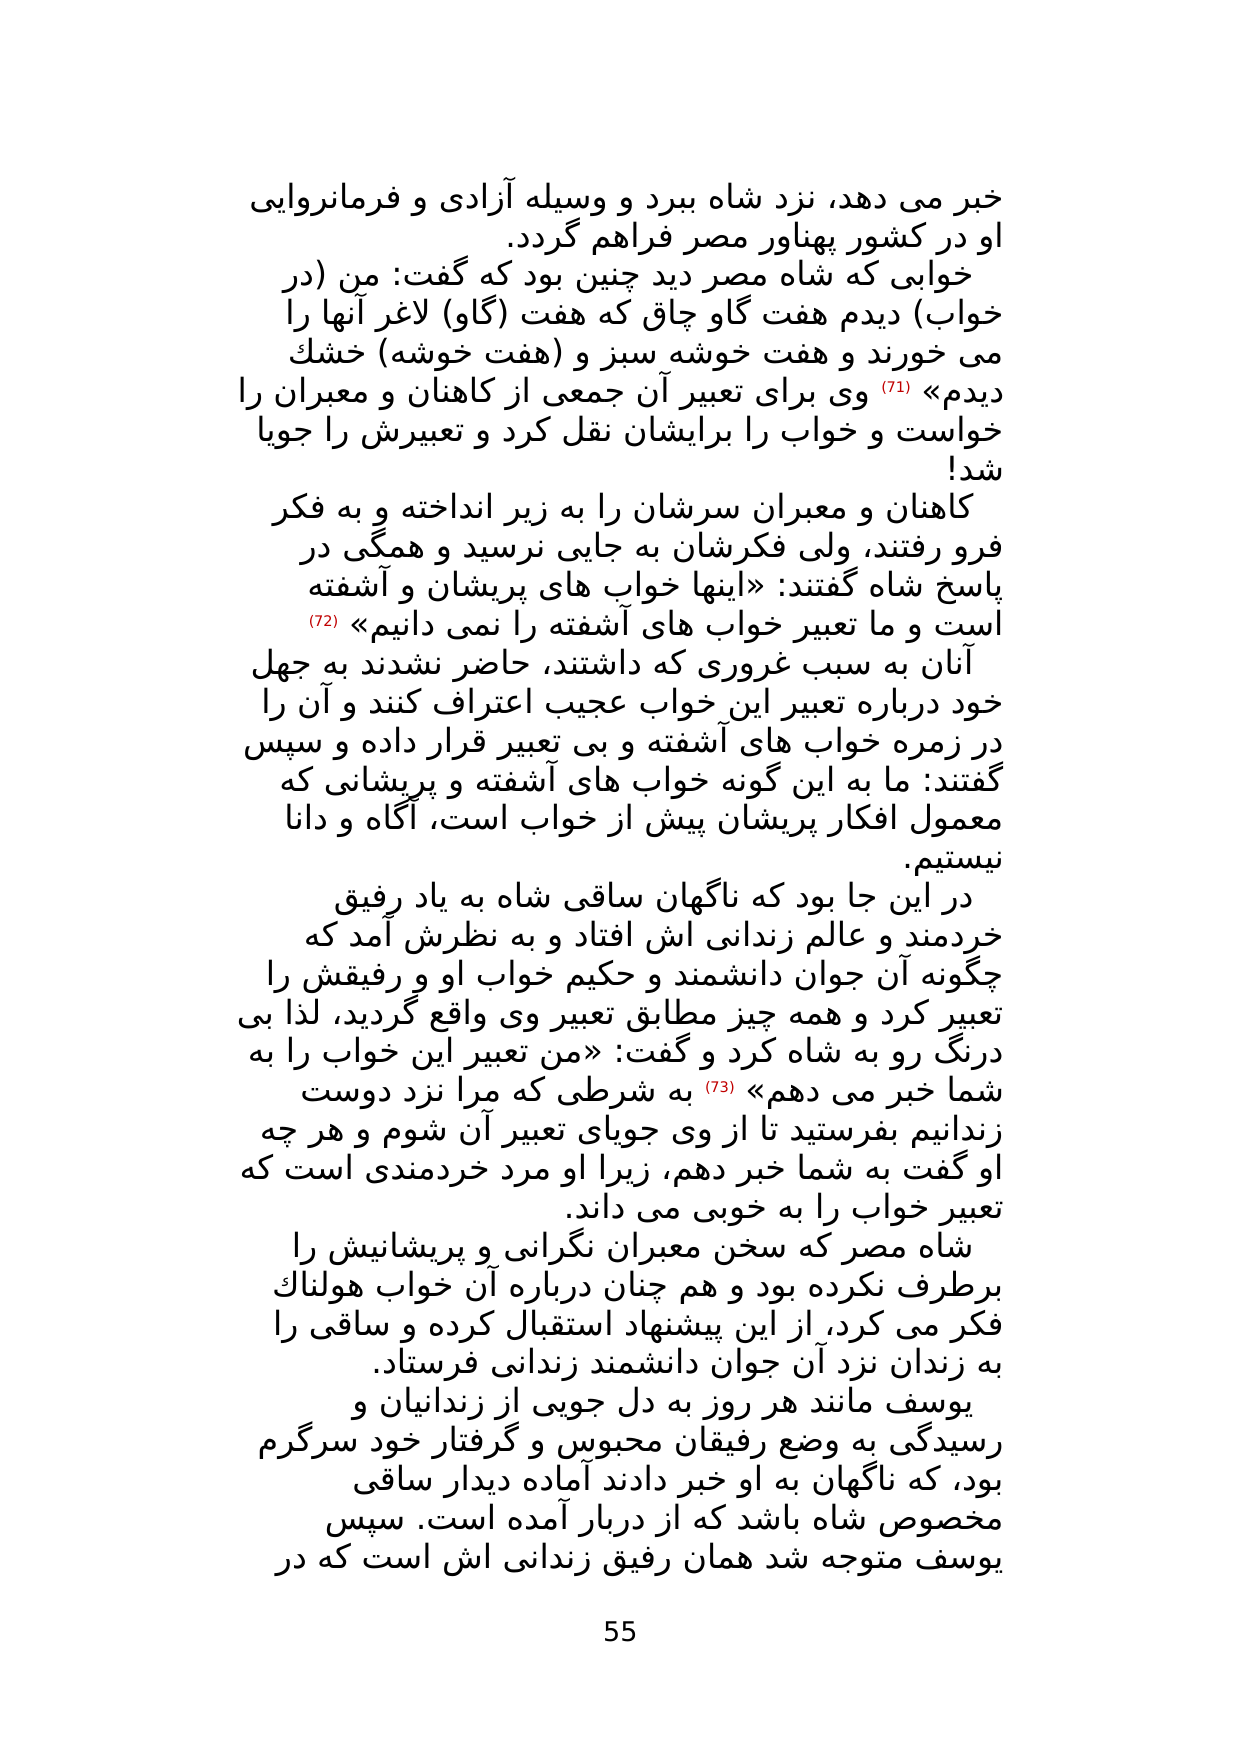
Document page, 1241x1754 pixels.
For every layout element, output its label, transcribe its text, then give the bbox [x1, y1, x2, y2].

text آنان به سبب غرورى كه داشتند، حاضر نشدند به جهل خود درباره تعبير اين خواب عجيب اعتراف كنند و آن را در زمره خواب هاى آشفته و بى تعبير قرار داده و سپس گفتند: ما به اين گونه خواب هاى آشفته و پريشانى كه معمول افكار پريشان پيش از خواب است، آگاه و دانا نيستيم. [236, 643, 1004, 877]
text شاه مصر كه سخن معبران نگرانى و پريشانيش را برطرف نكرده بود و هم چنان درباره آن خواب هولناك فكر مى كرد، از اين پيشنهاد استقبال كرده و ساقى را به زندان نزد آن جوان دانشمند زندانى فرستاد. [236, 1226, 1004, 1382]
text كاهنان و معبران سرشان را به زير انداخته و به فكر فرو رفتند، ولى فكرشان به جايى نرسيد و همگى در پاسخ شاه گفتند: «اينها خواب هاى پريشان و آشفته است و ما تعبير خواب هاى آشفته را نمى دانيم» (72) [236, 488, 1004, 643]
text خوابى كه شاه مصر ديد چنين بود كه گفت: من (در خواب) ديدم هفت گاو چاق كه هفت (گاو) لاغر آنها را مى خورند و هفت خوشه سبز و (هفت خوشه) خشك ديدم» (71) وى براى تعبير آن جمعى از كاهنان و معبران را خواست و خواب را برايشان نقل كرد و تعبيرش را جويا شد! [236, 255, 1004, 488]
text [236, 177, 1004, 255]
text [236, 1382, 1004, 1576]
text در اين جا بود كه ناگهان ساقى شاه به ياد رفيق خردمند و عالم زندانى اش افتاد و به نظرش آمد كه چگونه آن جوان دانشمند و حكيم خواب او و رفيقش را تعبير كرد و همه چيز مطابق تعبير وى واقع گرديد، لذا بى درنگ رو به شاه كرد و گفت: «من تعبير اين خواب را به شما خبر مى دهم» (73) به شرطى كه مرا نزد دوست زندانيم بفرستيد تا از وى جوياى تعبير آن شوم و هر چه او گفت به شما خبر دهم، زيرا او مرد خردمندى است كه تعبير خواب را به خوبى مى داند. [236, 877, 1004, 1226]
